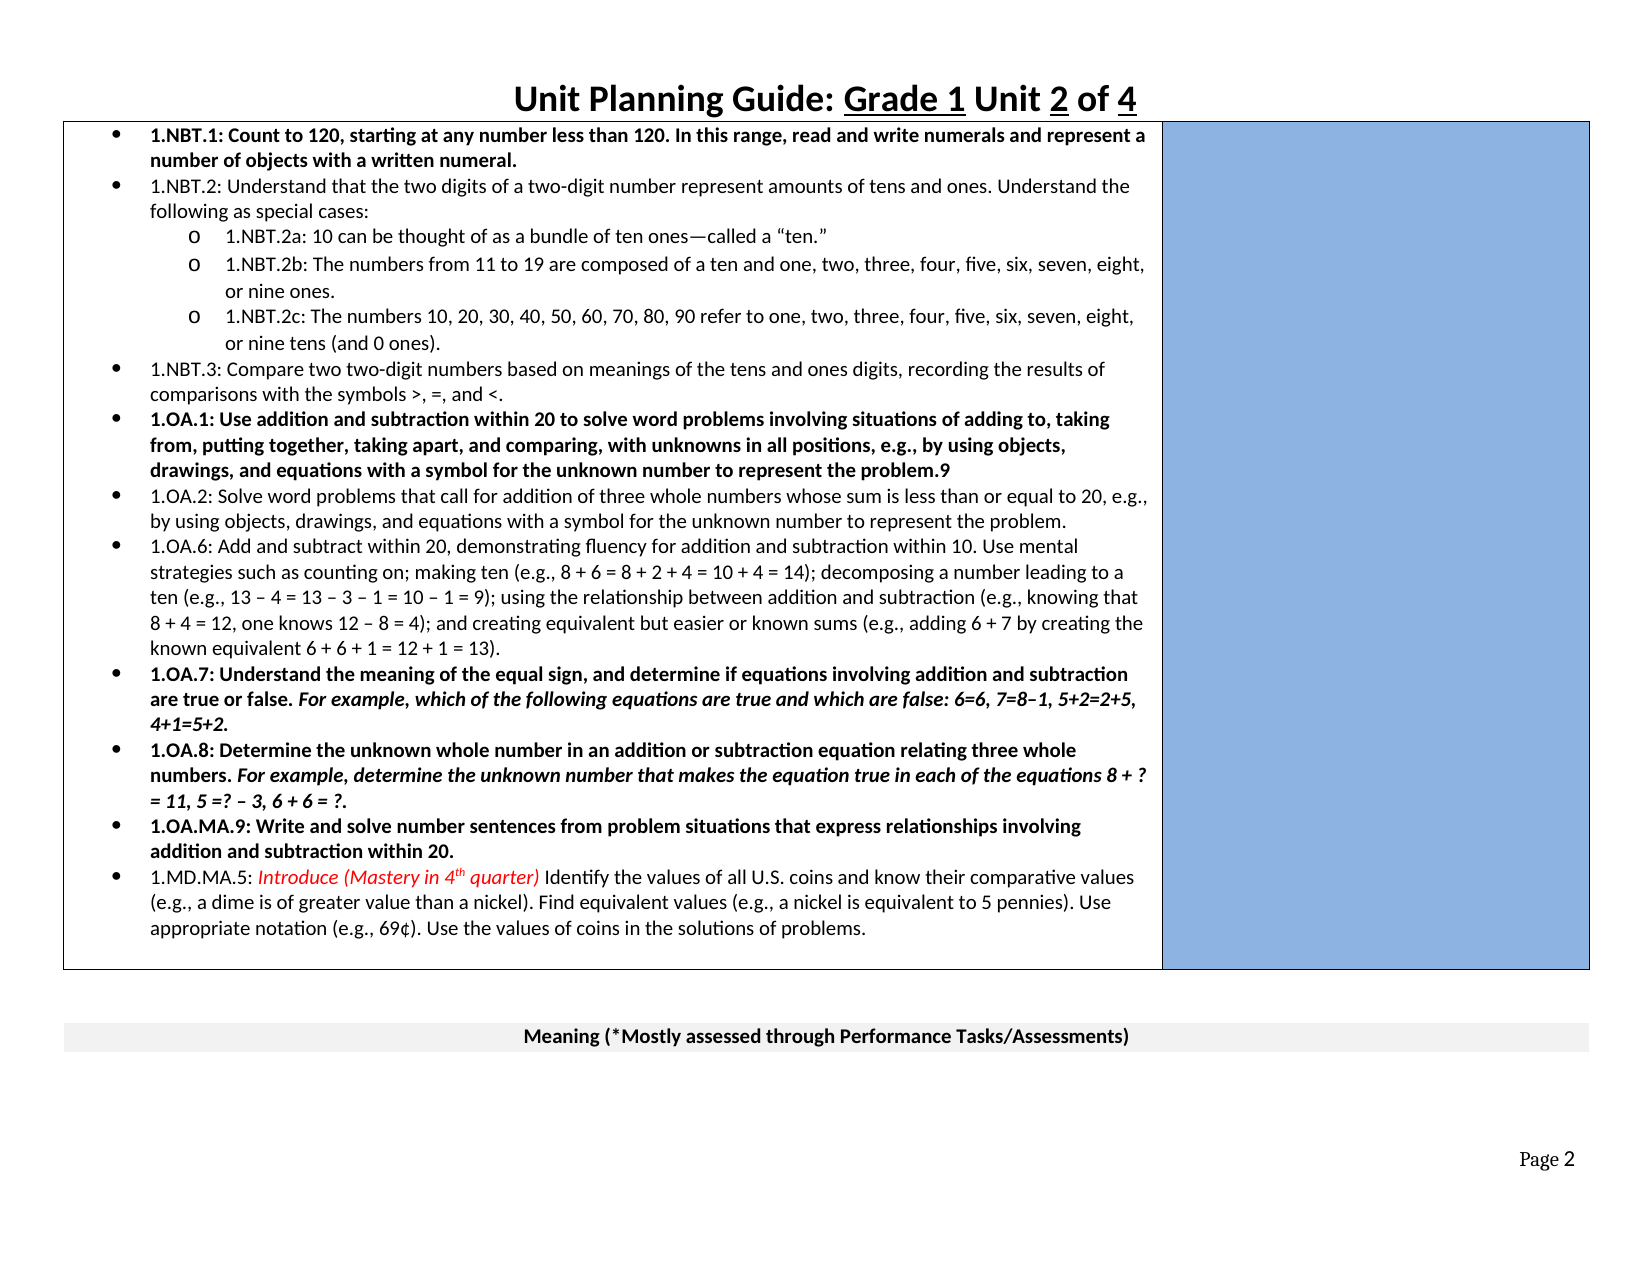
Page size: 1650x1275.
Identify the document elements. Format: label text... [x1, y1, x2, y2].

table_header Meaning (*Mostly assessed through Performance Tasks/Assessments) [64, 1023, 1589, 1052]
table_cell [1163, 122, 1589, 969]
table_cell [64, 122, 1162, 969]
